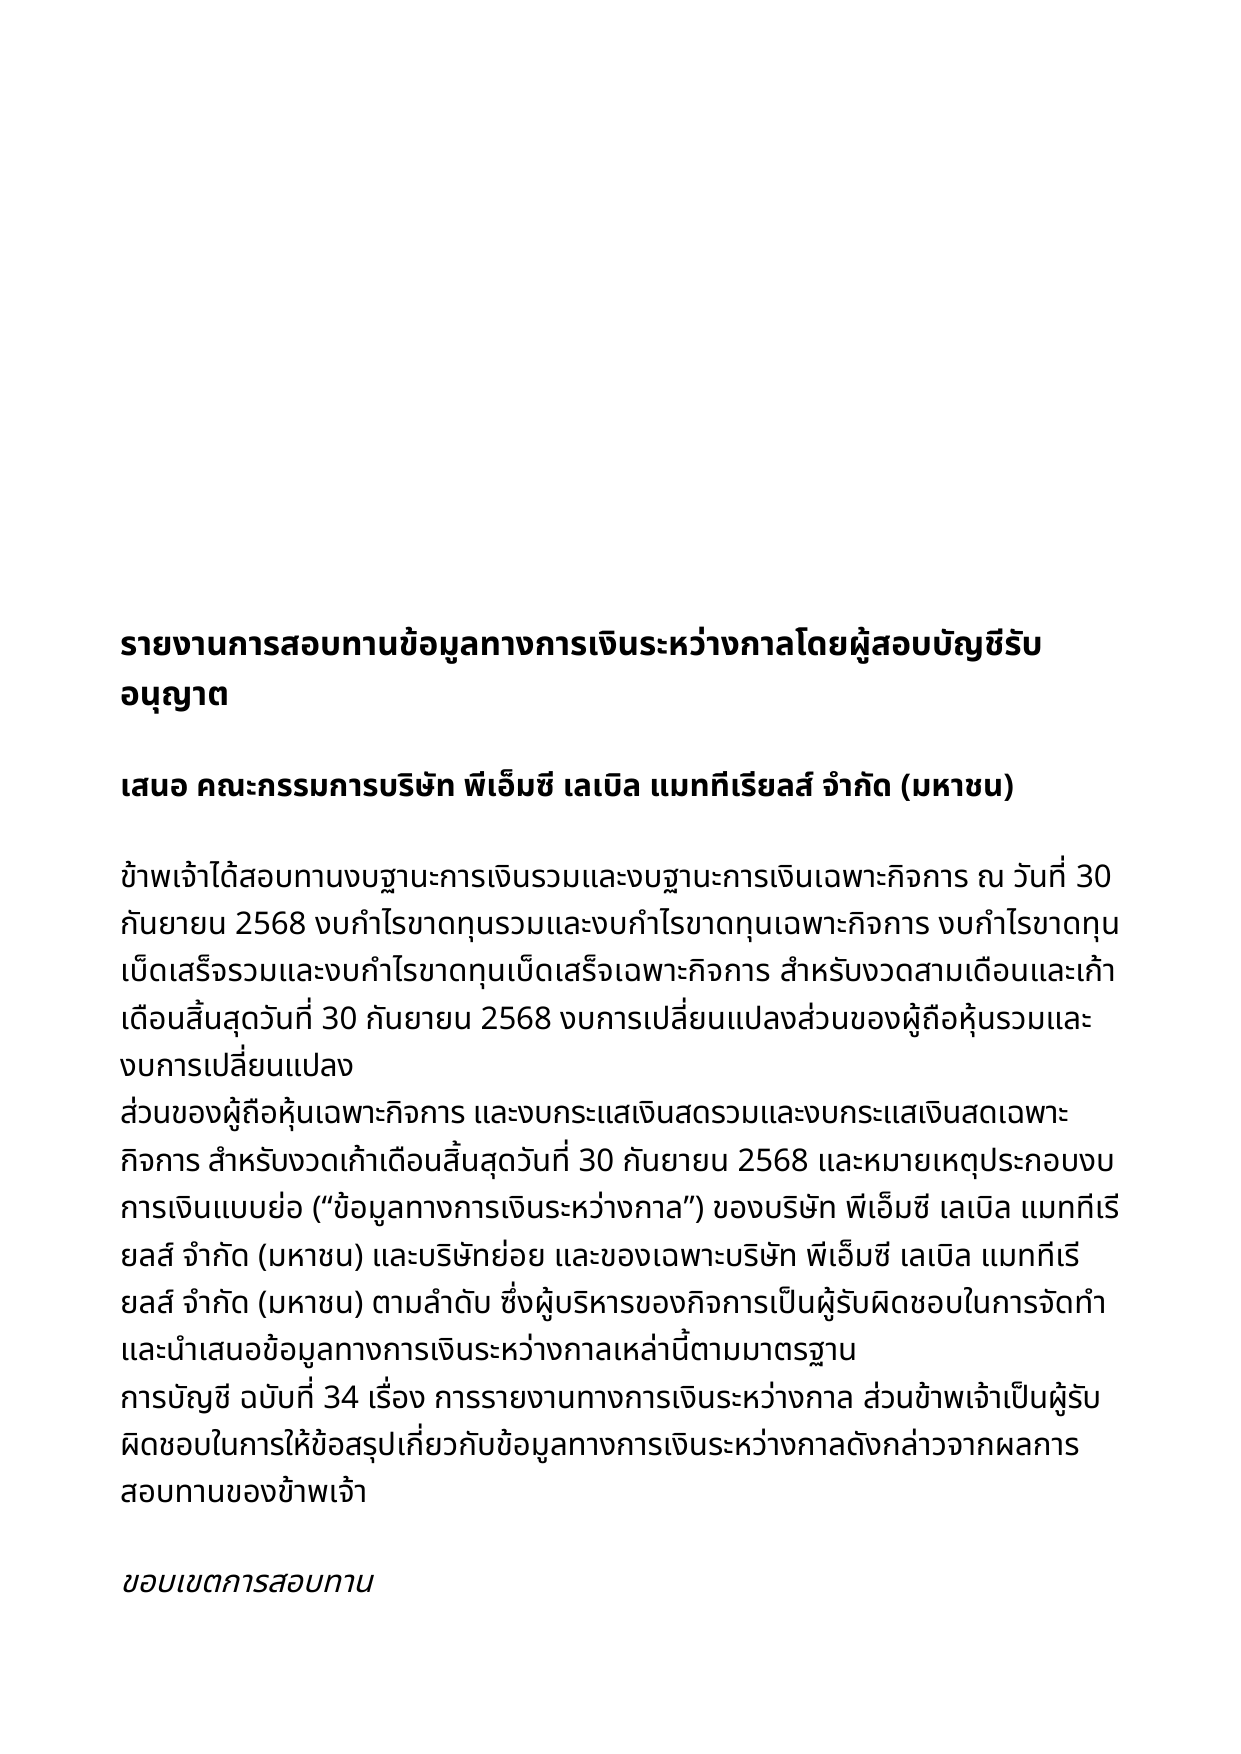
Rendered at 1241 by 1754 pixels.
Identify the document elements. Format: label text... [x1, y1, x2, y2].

text รายงานการสอบทานข้อมูลทางการเงินระหว่างกาลโดยผู้สอบบัญชีรับอนุญาต [120, 620, 1120, 721]
text เสนอ คณะกรรมการบริษัท พีเอ็มซี เลเบิล แมททีเรียลส์ จำกัด (มหาชน) [120, 763, 1120, 811]
text ข้าพเจ้าได้สอบทานงบฐานะการเงินรวมและงบฐานะการเงินเฉพาะกิจการ ณ วันที่ 30 กันยายน 2568 งบกำไรขาดทุนรวมและงบกำไรขาดทุนเฉพาะกิจการ งบกำไรขาดทุนเบ็ดเสร็จรวมและงบกำไรขาดทุนเบ็ดเสร็จเฉพาะกิจการ สำหรับงวดสามเดือนและเก้าเดือนสิ้นสุดวันที่ 30 กันยายน 2568 งบการเปลี่ยนแปลงส่วนของผู้ถือหุ้นรวมและงบการเปลี่ยนแปลง ส่วนของผู้ถือหุ้นเฉพาะกิจการ และงบกระแสเงินสดรวมและงบกระแสเงินสดเฉพาะกิจการ สำหรับงวดเก้าเดือนสิ้นสุดวันที่ 30 กันยายน 2568 และหมายเหตุประกอบงบการเงินแบบย่อ (“ข้อมูลทางการเงินระหว่างกาล”) ของบริษัท พีเอ็มซี เลเบิล แมททีเรียลส์ จำกัด (มหาชน) และบริษัทย่อย และของเฉพาะบริษัท พีเอ็มซี เลเบิล แมททีเรียลส์ จำกัด (มหาชน) ตามลำดับ ซึ่งผู้บริหารของกิจการเป็นผู้รับผิดชอบในการจัดทำและนำเสนอข้อมูลทางการเงินระหว่างกาลเหล่านี้ตามมาตรฐาน การบัญชี ฉบับที่ 34 เรื่อง การรายงานทางการเงินระหว่างกาล ส่วนข้าพเจ้าเป็นผู้รับผิดชอบในการให้ข้อสรุปเกี่ยวกับข้อมูลทางการเงินระหว่างกาลดังกล่าวจากผลการสอบทานของข้าพเจ้า [120, 853, 1120, 1517]
text ขอบเขตการสอบทาน [120, 1559, 1120, 1606]
